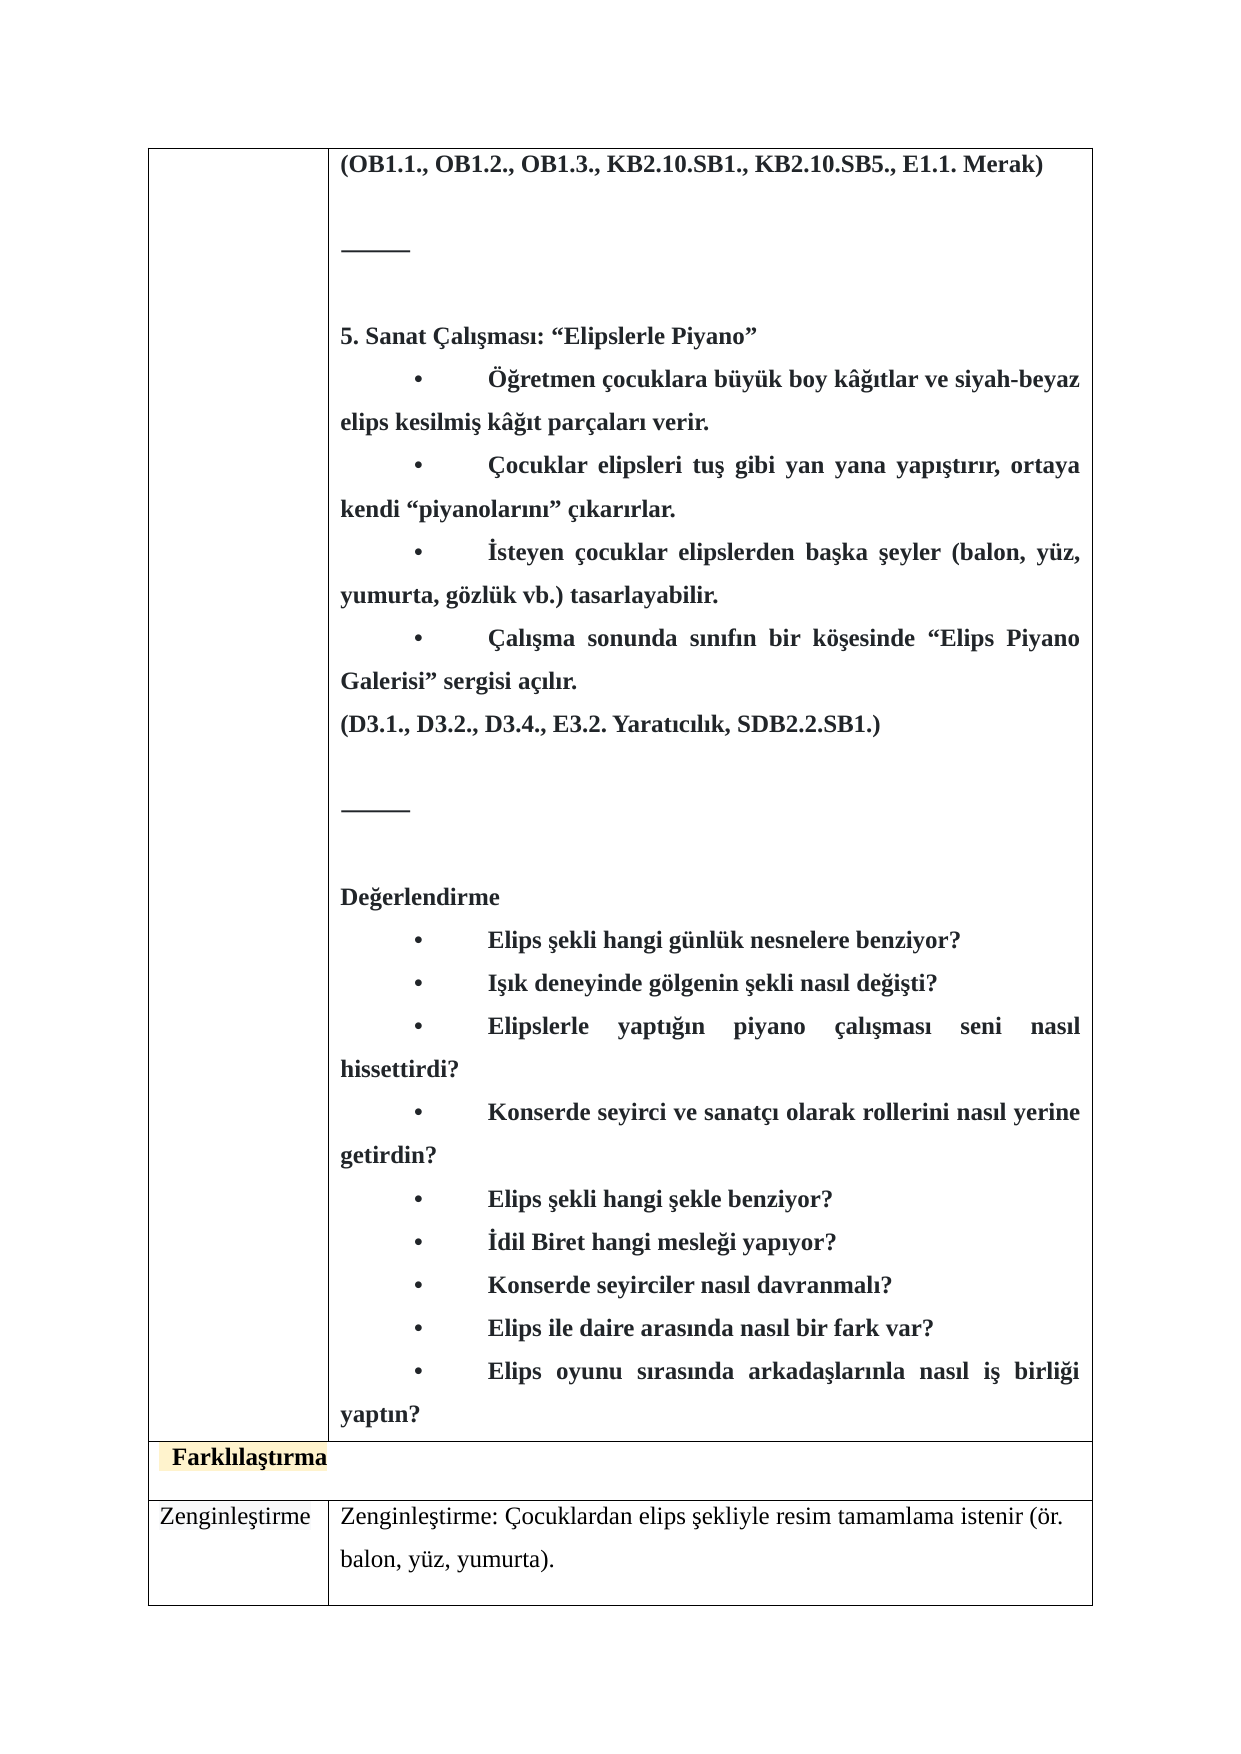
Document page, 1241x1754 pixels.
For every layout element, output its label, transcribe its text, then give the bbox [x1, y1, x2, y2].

table_cell Zenginleştirme [149, 1501, 328, 1605]
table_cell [149, 149, 328, 1441]
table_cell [329, 149, 1092, 1441]
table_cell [329, 1501, 1092, 1605]
table_cell Farklılaştırma [149, 1442, 1092, 1500]
